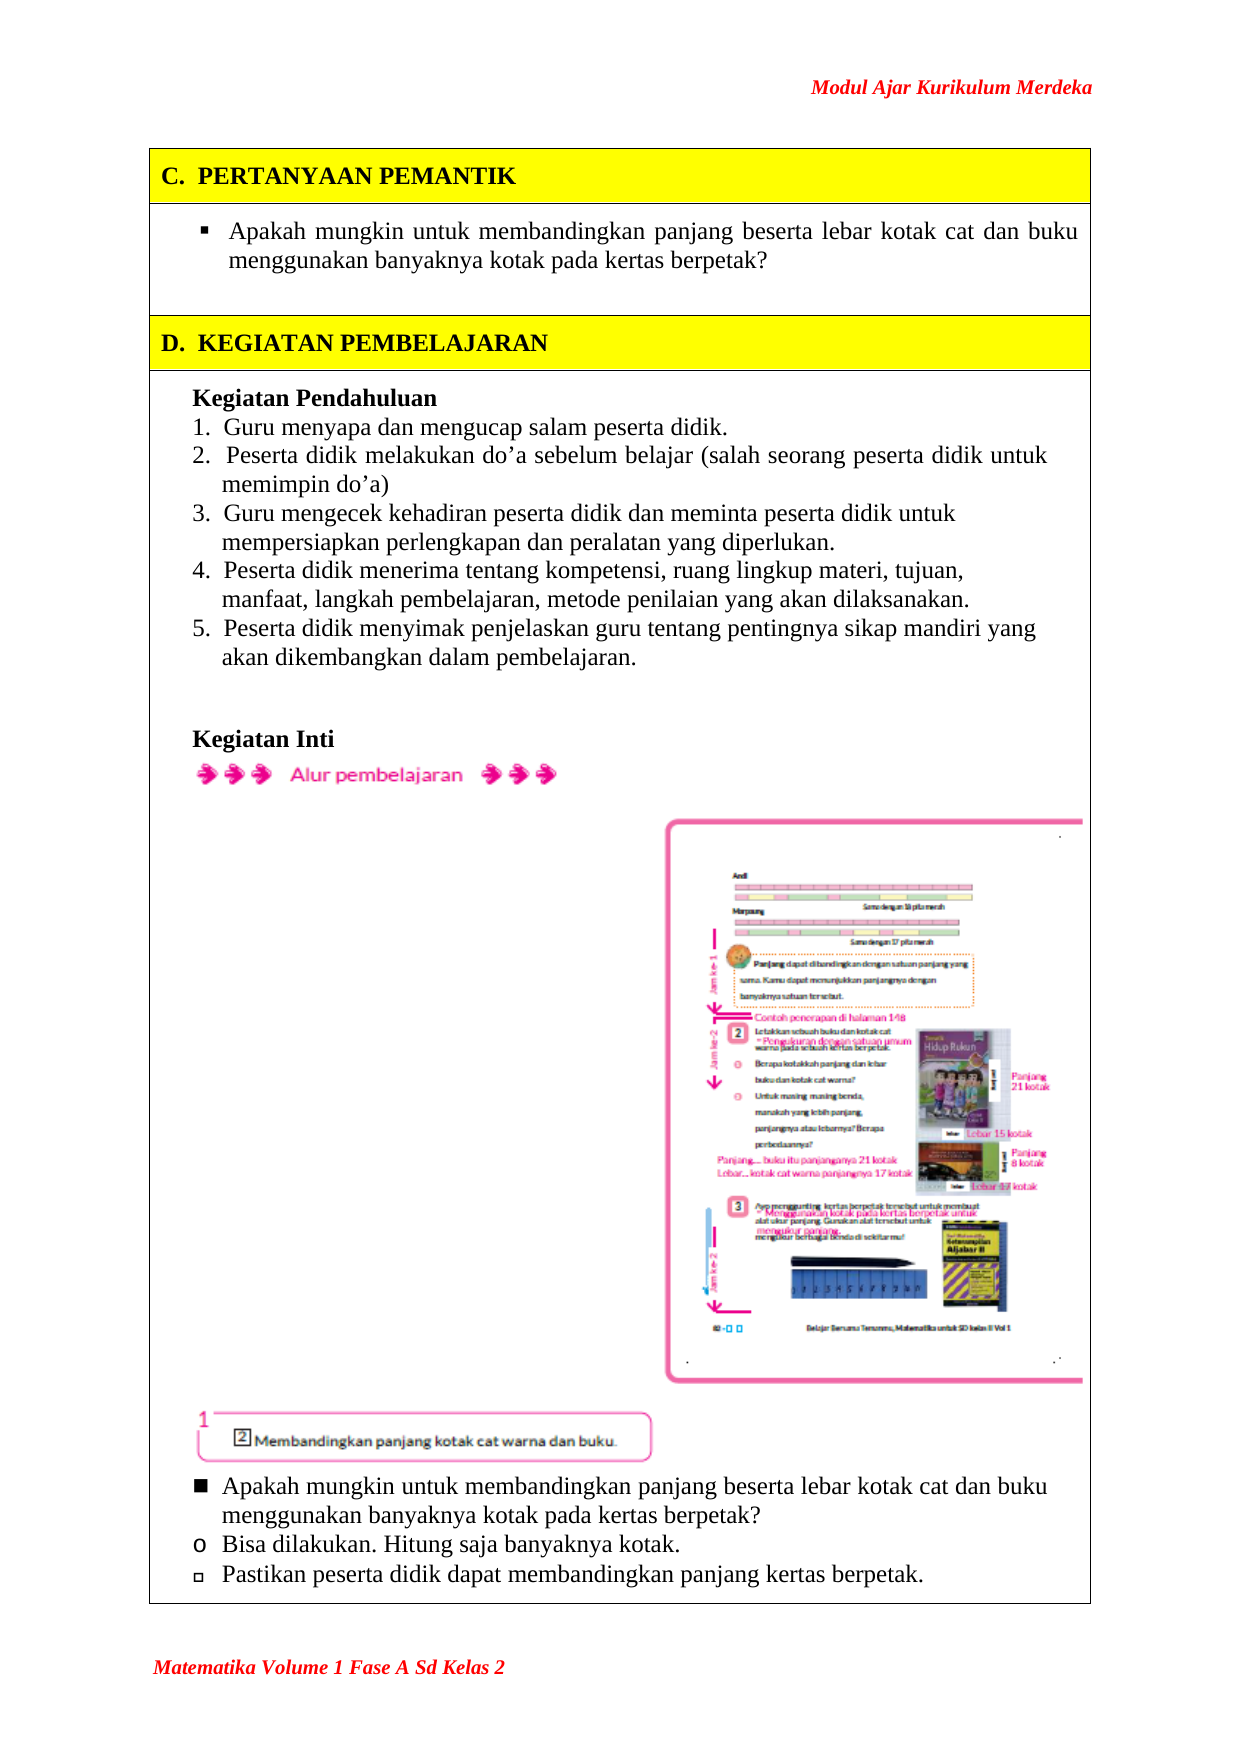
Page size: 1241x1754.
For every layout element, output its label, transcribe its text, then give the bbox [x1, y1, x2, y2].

table_cell C. PERTANYAAN PEMANTIK [150, 149, 1090, 202]
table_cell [150, 371, 1090, 1603]
picture [192, 1405, 658, 1472]
picture [659, 810, 1083, 1406]
table_cell Apakah mungkin untuk membandingkan panjang beserta lebar kotak cat dan buku menggunakan banyaknya kotak pada kertas berpetak? [150, 204, 1090, 315]
table_cell D. KEGIATAN PEMBELAJARAN [150, 316, 1090, 369]
picture [192, 753, 566, 807]
